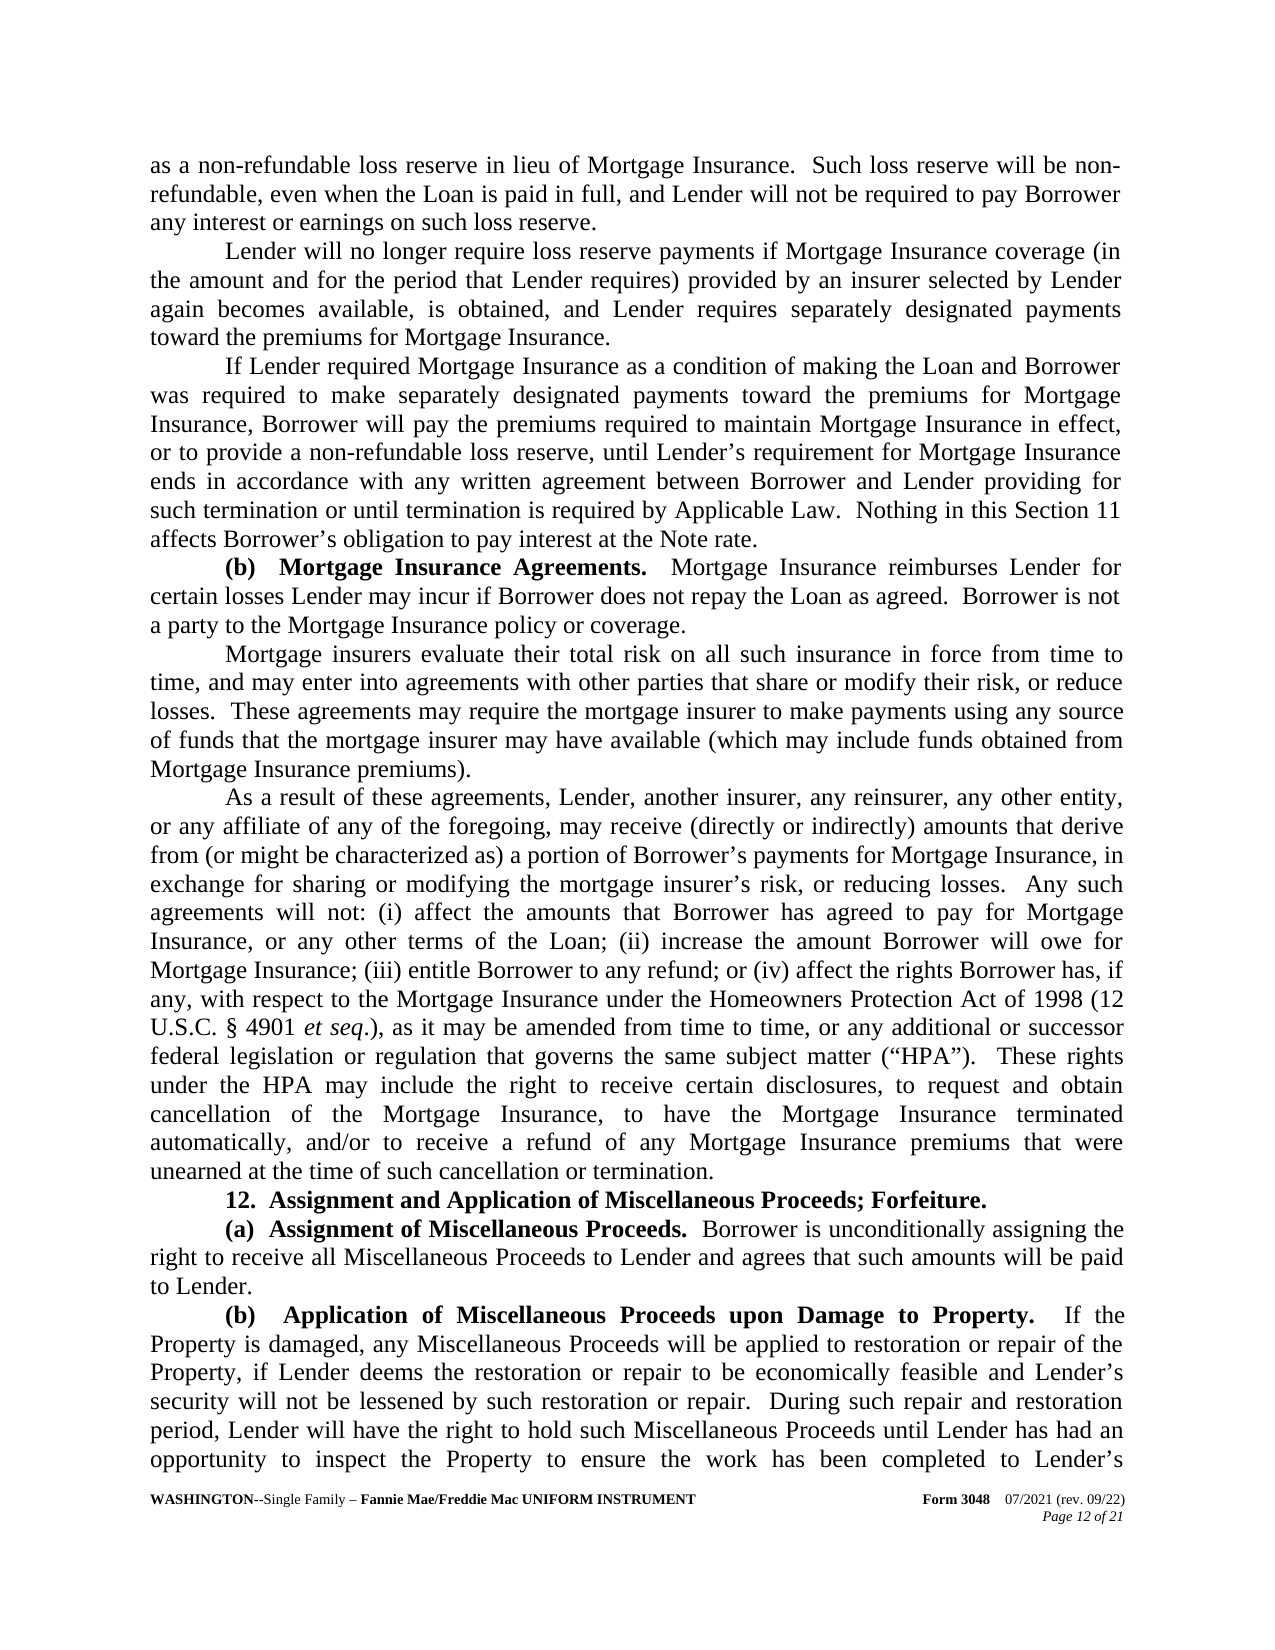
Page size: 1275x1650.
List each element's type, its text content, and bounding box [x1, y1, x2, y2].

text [150, 1300, 1125, 1472]
list (a) Assignment of Miscellaneous Proceeds. Borrower is unconditionally assigning the right to receive all Miscellaneous Proceeds to Lender and agrees that such amounts will be paid to Lender. [150, 1214, 1125, 1300]
list 12. Assignment and Application of Miscellaneous Proceeds; Forfeiture. [150, 1185, 1125, 1214]
text As a result of these agreements, Lender, another insurer, any reinsurer, any other entity, or any affiliate of any of the foregoing, may receive (directly or indirectly) amounts that derive from (or might be characterized as) a portion of Borrower’s payments for Mortgage Insurance, in exchange for sharing or modifying the mortgage insurer’s risk, or reducing losses. Any such agreements will not: (i) affect the amounts that Borrower has agreed to pay for Mortgage Insurance, or any other terms of the Loan; (ii) increase the amount Borrower will owe for Mortgage Insurance; (iii) entitle Borrower to any refund; or (iv) affect the rights Borrower has, if any, with respect to the Mortgage Insurance under the Homeowners Protection Act of 1998 (12 U.S.C. § 4901 et seq.), as it may be amended from time to time, or any additional or successor federal legislation or regulation that governs the same subject matter (“HPA”). These rights under the HPA may include the right to receive certain disclosures, to request and obtain cancellation of the Mortgage Insurance, to have the Mortgage Insurance terminated automatically, and/or to receive a refund of any Mortgage Insurance premiums that were unearned at the time of such cancellation or termination. [150, 782, 1125, 1185]
text If Lender required Mortgage Insurance as a condition of making the Loan and Borrower was required to make separately designated payments toward the premiums for Mortgage Insurance, Borrower will pay the premiums required to maintain Mortgage Insurance in effect, or to provide a non-refundable loss reserve, until Lender’s requirement for Mortgage Insurance ends in accordance with any written agreement between Borrower and Lender providing for such termination or until termination is required by Applicable Law. Nothing in this Section 11 affects Borrower’s obligation to pay interest at the Note rate. [150, 351, 1122, 552]
text Mortgage insurers evaluate their total risk on all such insurance in force from time to time, and may enter into agreements with other parties that share or modify their risk, or reduce losses. These agreements may require the mortgage insurer to make payments using any source of funds that the mortgage insurer may have available (which may include funds obtained from Mortgage Insurance premiums). [150, 639, 1125, 782]
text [150, 150, 1122, 236]
text Lender will no longer require loss reserve payments if Mortgage Insurance coverage (in the amount and for the period that Lender requires) provided by an insurer selected by Lender again becomes available, is obtained, and Lender requires separately designated payments toward the premiums for Mortgage Insurance. [150, 236, 1122, 351]
text (b) Mortgage Insurance Agreements. Mortgage Insurance reimburses Lender for certain losses Lender may incur if Borrower does not repay the Loan as agreed. Borrower is not a party to the Mortgage Insurance policy or coverage. [150, 552, 1121, 639]
